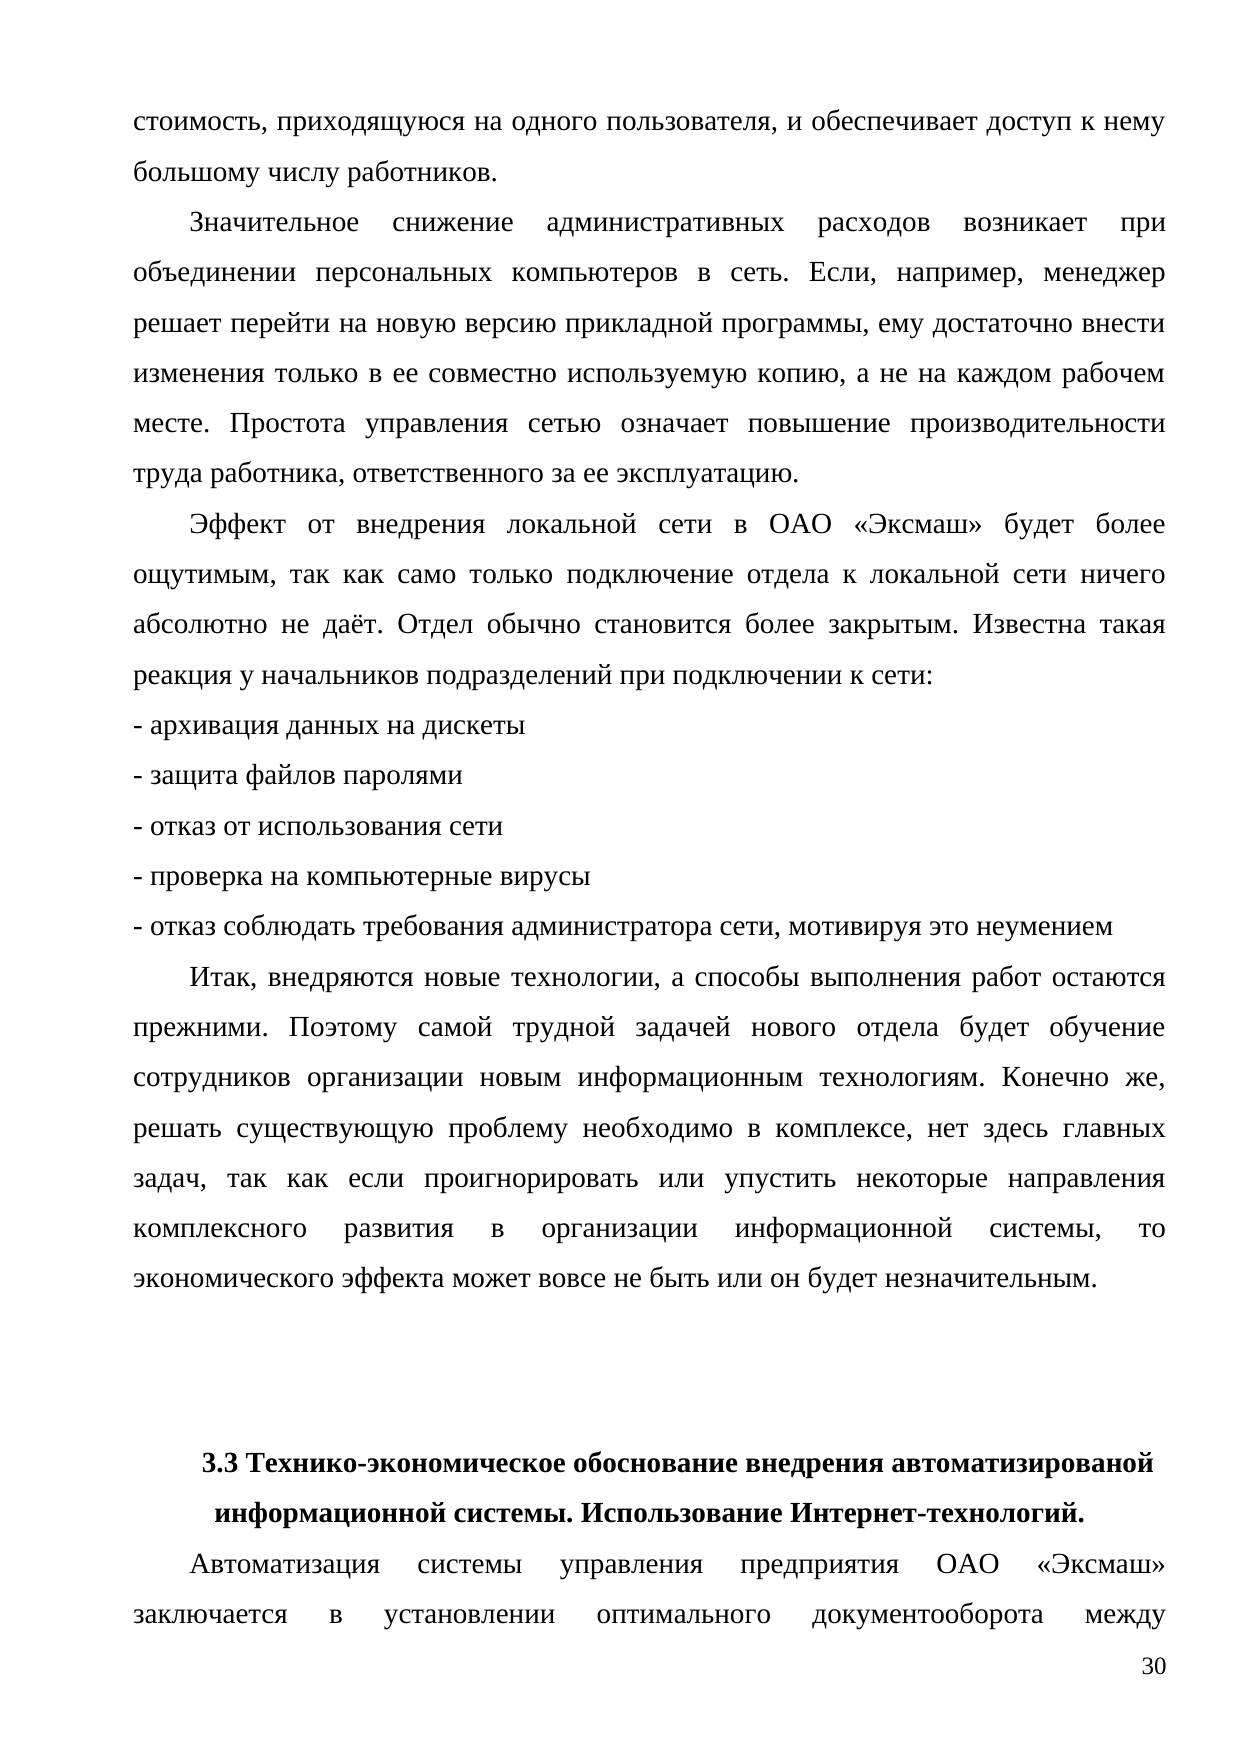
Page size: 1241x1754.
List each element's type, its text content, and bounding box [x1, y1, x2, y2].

text Итак, внедряются новые технологии, а способы выполнения работ остаются прежними. Поэтому самой трудной задачей нового отдела будет обучение сотрудников организации новым информационным технологиям. Конечно же, решать существующую проблему необходимо в комплексе, нет здесь главных задач, так как если проигнорировать или упустить некоторые направления комплексного развития в организации информационной системы, то экономического эффекта может вовсе не быть или он будет незначительным. [133, 959, 1167, 1294]
text 3.3 Технико-экономическое обоснование внедрения автоматизированой информационной системы. Использование Интернет-технологий. [133, 1445, 1167, 1529]
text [133, 103, 1167, 187]
text Эффект от внедрения локальной сети в ОАО «Эксмаш» будет более ощутимым, так как само только подключение отдела к локальной сети ничего абсолютно не даёт. Отдел обычно становится более закрытым. Известна такая реакция у начальников подразделений при подключении к сети: [133, 506, 1167, 690]
text - отказ соблюдать требования администратора сети, мотивируя это неумением [133, 908, 1167, 942]
text - проверка на компьютерные вирусы [133, 858, 1167, 892]
text - отказ от использования сети [133, 808, 1167, 841]
text - архивация данных на дискеты [133, 707, 1167, 741]
text - защита файлов паролями [133, 757, 1167, 791]
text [133, 1546, 1167, 1629]
text Значительное снижение административных расходов возникает при объединении персональных компьютеров в сеть. Если, например, менеджер решает перейти на новую версию прикладной программы, ему достаточно внести изменения только в ее совместно используемую копию, а не на каждом рабочем месте. Простота управления сетью означает повышение производительности труда работника, ответственного за ее эксплуатацию. [133, 204, 1167, 489]
